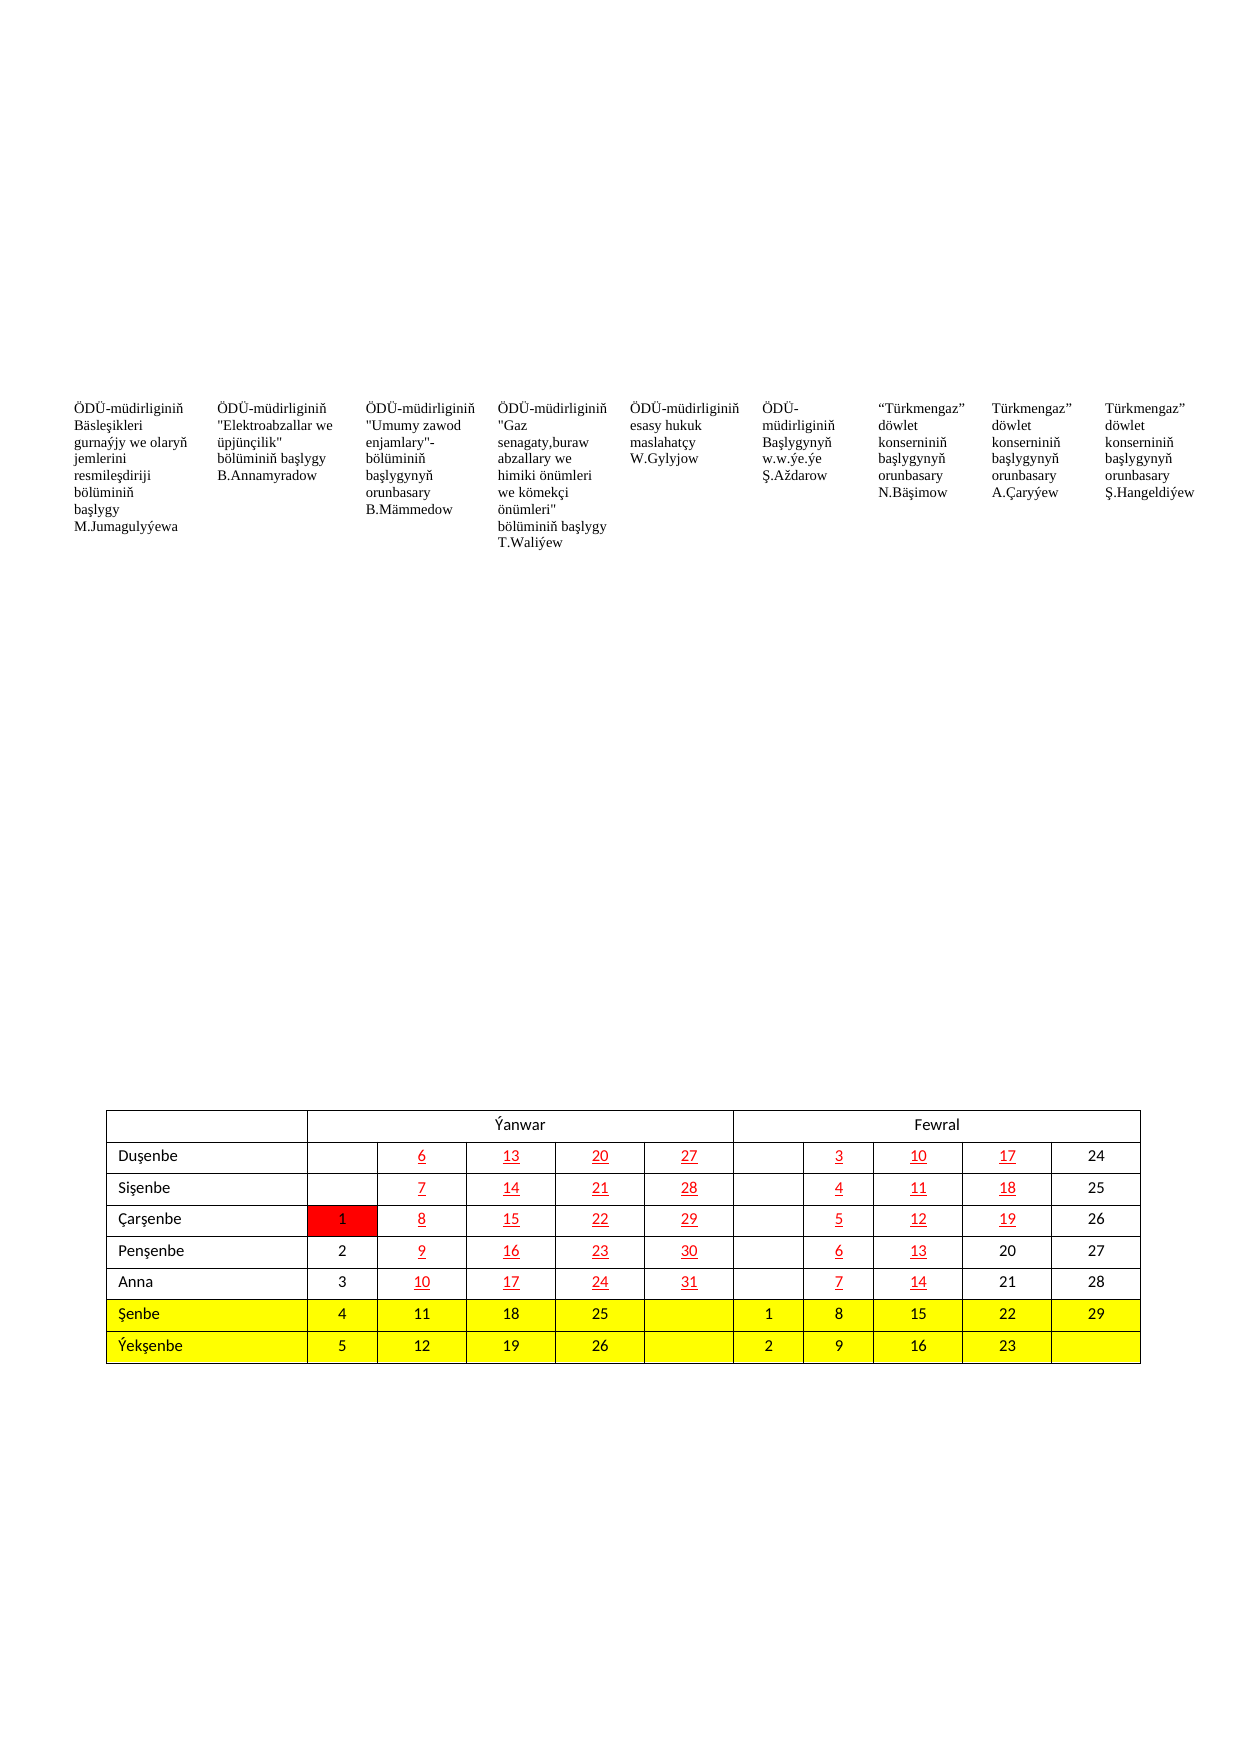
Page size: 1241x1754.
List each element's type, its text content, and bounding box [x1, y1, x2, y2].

table_cell 12 [874, 1206, 962, 1236]
table_cell 25 [1052, 1174, 1140, 1205]
table_cell 5 [804, 1206, 873, 1236]
table_cell Anna [107, 1269, 307, 1299]
table_cell Duşenbe [107, 1143, 307, 1173]
table_cell 24 [556, 1269, 644, 1299]
table_cell 26 [556, 1332, 644, 1362]
table_cell [734, 1269, 803, 1299]
table_cell 22 [556, 1206, 644, 1236]
table_header Fewral [734, 1111, 1140, 1142]
table_header Türkmengaz” döwlet konserniniň başlygynyň orunbasary Ş.Hangeldiýew [1094, 400, 1207, 659]
table_cell 14 [467, 1174, 555, 1205]
table_cell 11 [874, 1174, 962, 1205]
table_cell [1052, 1332, 1140, 1362]
table_cell Penşenbe [107, 1237, 307, 1268]
table_cell 10 [378, 1269, 466, 1299]
table_cell 9 [378, 1237, 466, 1268]
table_cell 31 [645, 1269, 733, 1299]
table_cell 20 [963, 1237, 1051, 1268]
table_cell 28 [645, 1174, 733, 1205]
table_cell 11 [378, 1300, 466, 1331]
table_cell 5 [308, 1332, 377, 1362]
table_cell 27 [1052, 1237, 1140, 1268]
table_cell 23 [556, 1237, 644, 1268]
table_cell 17 [963, 1143, 1051, 1173]
table_cell [308, 1174, 377, 1205]
table_header [107, 1111, 307, 1142]
table_cell [645, 1332, 733, 1362]
table_cell 4 [804, 1174, 873, 1205]
table_cell 16 [874, 1332, 962, 1362]
table_header ÖDÜ-müdirliginiň "Elektroabzallar we üpjünçilik" bölüminiň başlygy B.Annamyradow [206, 400, 354, 659]
table_cell 8 [804, 1300, 873, 1331]
table_cell 14 [874, 1269, 962, 1299]
table_cell 9 [804, 1332, 873, 1362]
table_cell 7 [804, 1269, 873, 1299]
table_cell 29 [1052, 1300, 1140, 1331]
table_cell 21 [556, 1174, 644, 1205]
table_cell 4 [308, 1300, 377, 1331]
table_cell 3 [804, 1143, 873, 1173]
table_cell 24 [1052, 1143, 1140, 1173]
table_cell Çarşenbe [107, 1206, 307, 1236]
table_cell 12 [378, 1332, 466, 1362]
table_cell 20 [556, 1143, 644, 1173]
table_cell 13 [467, 1143, 555, 1173]
table_cell 7 [378, 1174, 466, 1205]
table_header Türkmengaz” döwlet konserniniň başlygynyň orunbasary A.Çaryýew [980, 400, 1094, 659]
table_cell 29 [645, 1206, 733, 1236]
table_cell [734, 1174, 803, 1205]
table_cell 2 [308, 1237, 377, 1268]
table_cell Sişenbe [107, 1174, 307, 1205]
table_header ÖDÜ-müdirliginiň Başlygynyň w.w.ýe.ýe Ş.Aždarow [751, 400, 867, 659]
table_cell 25 [556, 1300, 644, 1331]
table_header ÖDÜ-müdirliginiň esasy hukuk maslahatçy W.Gylyjow [619, 400, 751, 659]
table_cell 30 [645, 1237, 733, 1268]
table_cell 17 [467, 1269, 555, 1299]
table_cell [734, 1143, 803, 1173]
table_cell [734, 1206, 803, 1236]
table_cell 15 [874, 1300, 962, 1331]
table_cell Şenbe [107, 1300, 307, 1331]
table_cell 19 [467, 1332, 555, 1362]
table_cell 15 [467, 1206, 555, 1236]
table_header “Türkmengaz” döwlet konserniniň başlygynyň orunbasary N.Bäşimow [867, 400, 980, 659]
table_cell 8 [378, 1206, 466, 1236]
table_header ÖDÜ-müdirliginiň "Gaz senagaty,buraw abzallary we himiki önümleri we kömekçi önümleri" bölüminiň başlygy T.Waliýew [486, 400, 619, 659]
table_cell 6 [378, 1143, 466, 1173]
table_cell 26 [1052, 1206, 1140, 1236]
table_cell 16 [467, 1237, 555, 1268]
table_cell Ýekşenbe [107, 1332, 307, 1362]
table_header ÖDÜ-müdirliginiň Bäsleşikleri gurnaýjy we olaryň jemlerini resmileşdiriji bölüminiň başlygy M.Jumagulyýewa [63, 400, 206, 659]
table_cell 10 [874, 1143, 962, 1173]
table_cell 1 [734, 1300, 803, 1331]
table_cell 6 [804, 1237, 873, 1268]
table_header Ýanwar [308, 1111, 733, 1142]
table_cell 28 [1052, 1269, 1140, 1299]
table_cell 21 [963, 1269, 1051, 1299]
table_cell 1 [308, 1206, 377, 1236]
table_cell [734, 1237, 803, 1268]
table_cell 3 [308, 1269, 377, 1299]
table_cell 22 [963, 1300, 1051, 1331]
table_cell 19 [963, 1206, 1051, 1236]
table_cell 18 [467, 1300, 555, 1331]
table_cell 2 [734, 1332, 803, 1362]
table_cell 23 [963, 1332, 1051, 1362]
table_header ÖDÜ-müdirliginiň "Umumy zawod enjamlary"- bölüminiň başlygynyň orunbasary B.Mämmedow [354, 400, 486, 659]
table_cell 18 [963, 1174, 1051, 1205]
table_cell [645, 1300, 733, 1331]
table_cell [308, 1143, 377, 1173]
table_cell 27 [645, 1143, 733, 1173]
table_cell 13 [874, 1237, 962, 1268]
